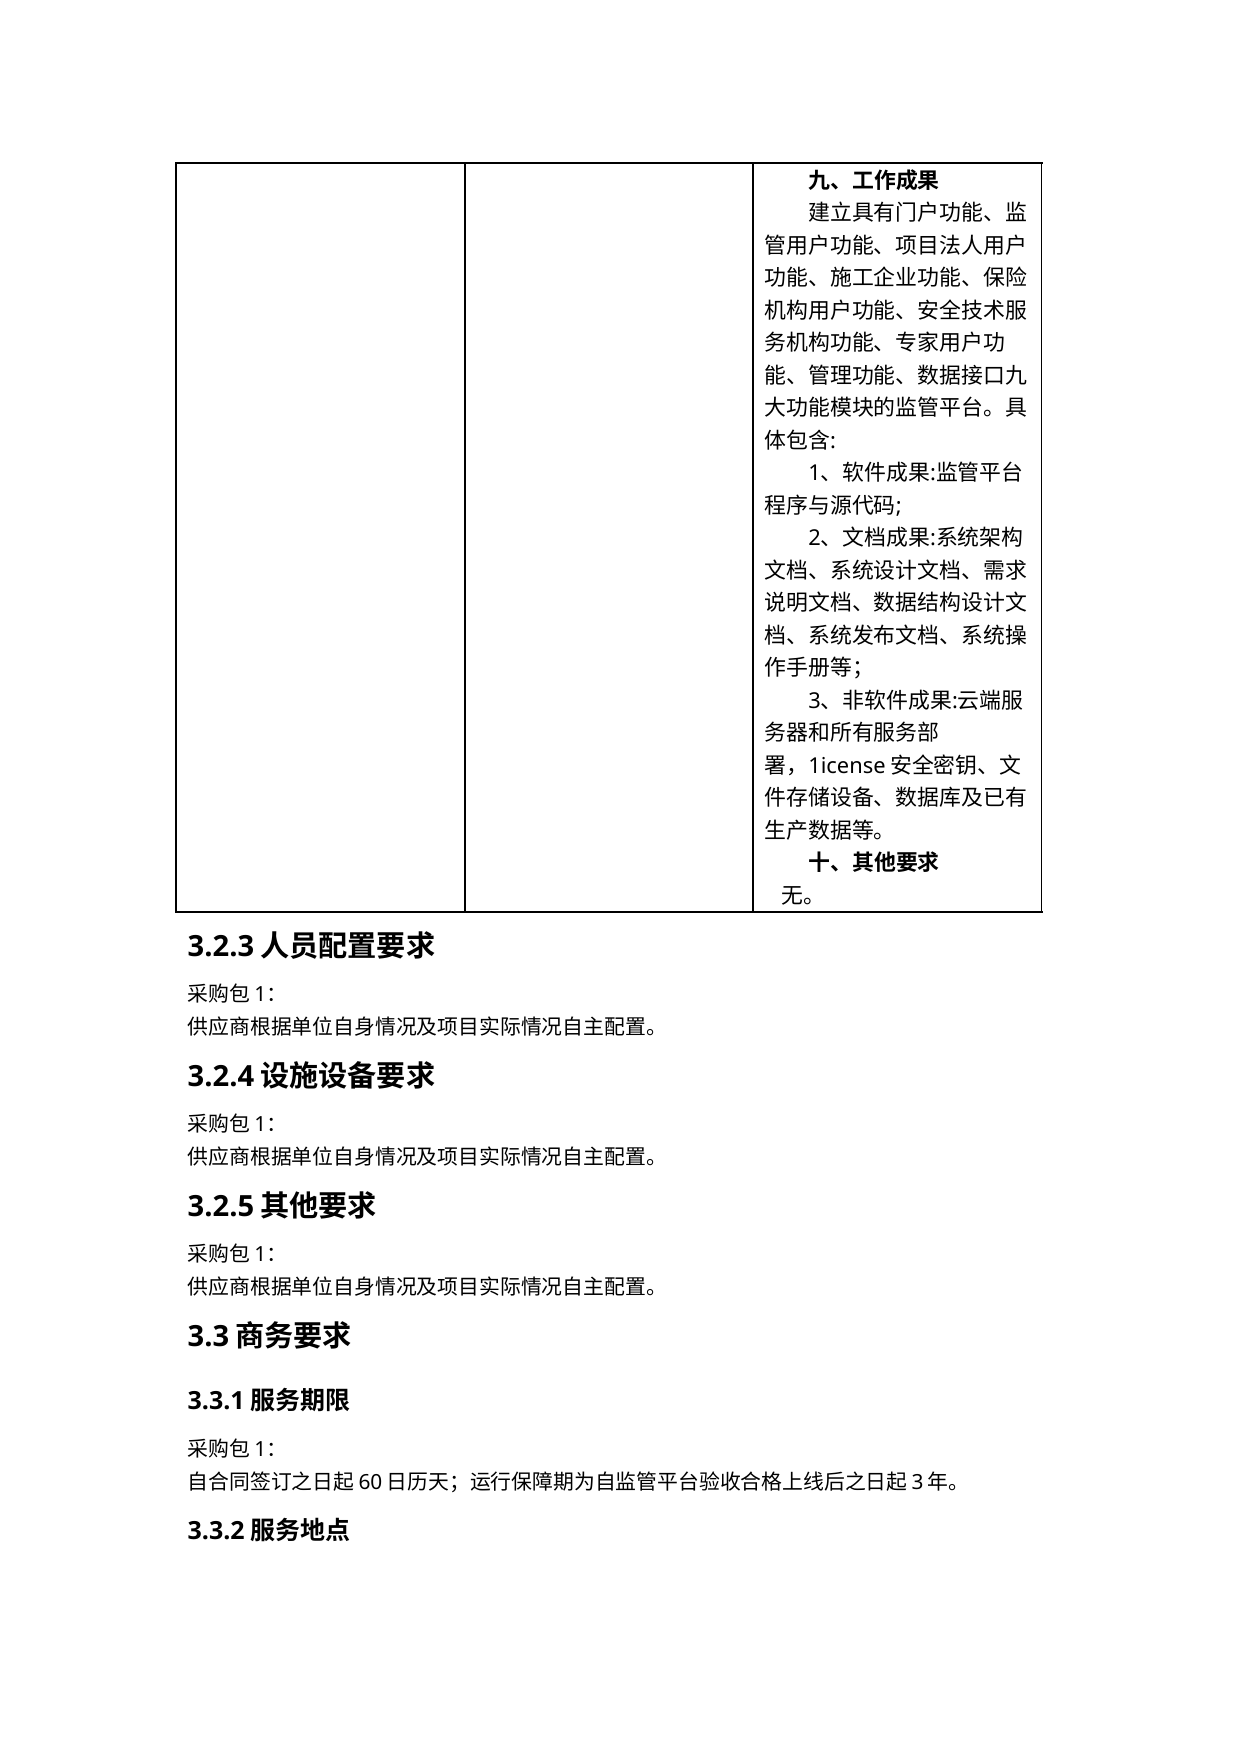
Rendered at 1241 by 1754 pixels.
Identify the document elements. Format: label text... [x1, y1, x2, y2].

text 供应商根据单位自身情况及项目实际情况自主配置。 [187, 1270, 1053, 1303]
text 采购包1： [187, 978, 1053, 1010]
table_cell [466, 164, 752, 911]
text 3.3.2服务地点 [187, 1498, 1053, 1563]
text 采购包1： [187, 1238, 1053, 1270]
text 供应商根据单位自身情况及项目实际情况自主配置。 [187, 1010, 1053, 1043]
table_cell 1 [177, 164, 464, 911]
text 供应商根据单位自身情况及项目实际情况自主配置。 [187, 1140, 1053, 1173]
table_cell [754, 164, 1041, 911]
text 3.2.4设施设备要求 [187, 1043, 1053, 1108]
text 3.2.5其他要求 [187, 1173, 1053, 1238]
text 3.3.1服务期限 [187, 1368, 1053, 1433]
text 采购包1： [187, 1108, 1053, 1140]
text 3.2.3人员配置要求 [187, 913, 1053, 978]
text 3.3商务要求 [187, 1303, 1053, 1368]
text 自合同签订之日起60日历天；运行保障期为自监管平台验收合格上线后之日起3年。 [187, 1465, 1053, 1498]
text 采购包1： [187, 1433, 1053, 1465]
